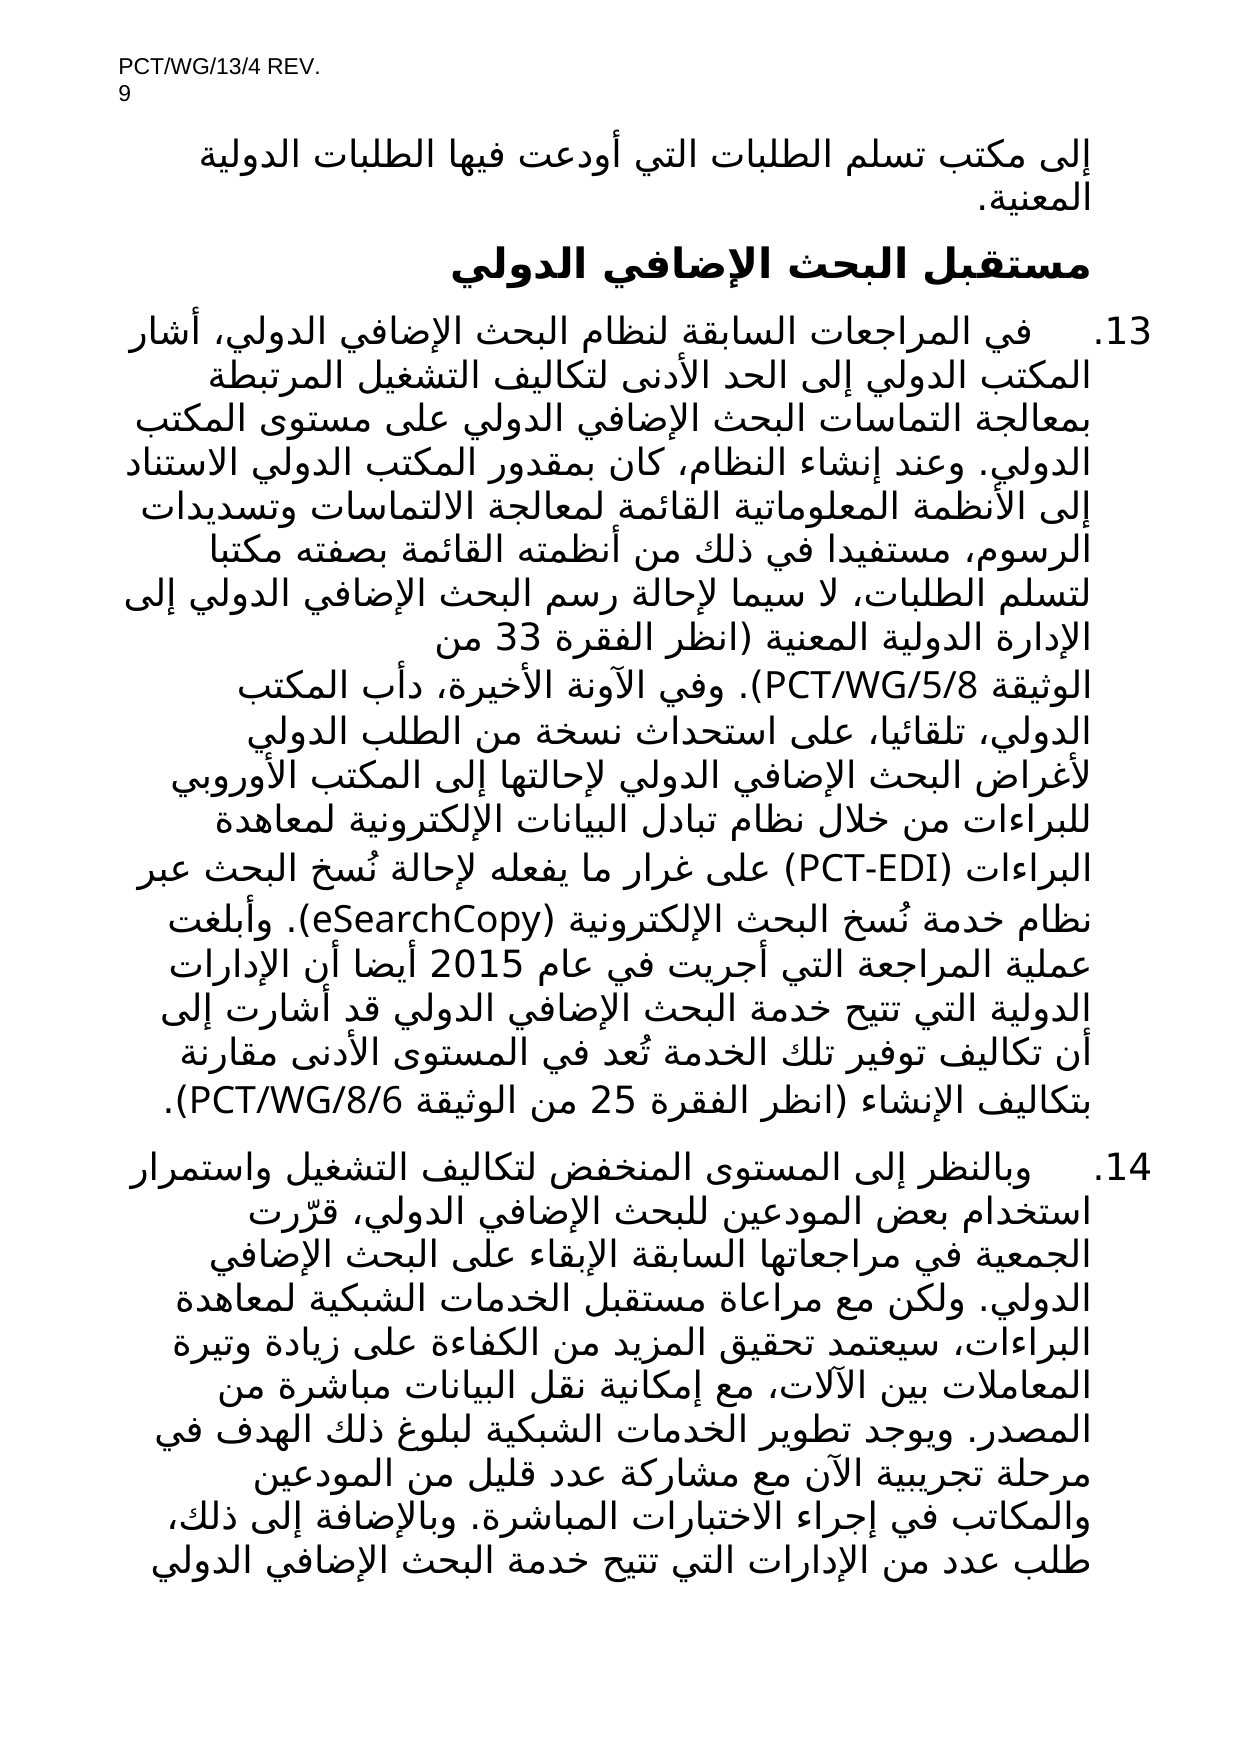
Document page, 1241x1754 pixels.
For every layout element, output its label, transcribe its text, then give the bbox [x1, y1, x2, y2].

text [118, 1146, 1092, 1582]
subtitle مستقبل البحث الإضافي الدولي [118, 240, 1092, 289]
text في المراجعات السابقة لنظام البحث الإضافي الدولي، أشار المكتب الدولي إلى الحد الأدنى لتكاليف التشغيل المرتبطة بمعالجة التماسات البحث الإضافي الدولي على مستوى المكتب الدولي. وعند إنشاء النظام، كان بمقدور المكتب الدولي الاستناد إلى الأنظمة المعلوماتية القائمة لمعالجة الالتماسات وتسديدات الرسوم، مستفيدا في ذلك من أنظمته القائمة بصفته مكتبا لتسلم الطلبات، لا سيما لإحالة رسم البحث الإضافي الدولي إلى الإدارة الدولية المعنية (انظر الفقرة 33 من الوثيقة PCT/WG/5/8). وفي الآونة الأخيرة، دأب المكتب الدولي، تلقائيا، على استحداث نسخة من الطلب الدولي لأغراض البحث الإضافي الدولي لإحالتها إلى المكتب الأوروبي للبراءات من خلال نظام تبادل البيانات الإلكترونية لمعاهدة البراءات (PCT-EDI) على غرار ما يفعله لإحالة نُسخ البحث عبر نظام خدمة نُسخ البحث الإلكترونية (eSearchCopy). وأبلغت عملية المراجعة التي أجريت في عام 2015 أيضا أن الإدارات الدولية التي تتيح خدمة البحث الإضافي الدولي قد أشارت إلى أن تكاليف توفير تلك الخدمة تُعد في المستوى الأدنى مقارنة بتكاليف الإنشاء (انظر الفقرة 25 من الوثيقة PCT/WG/8/6). [118, 310, 1092, 1125]
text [118, 132, 1092, 219]
